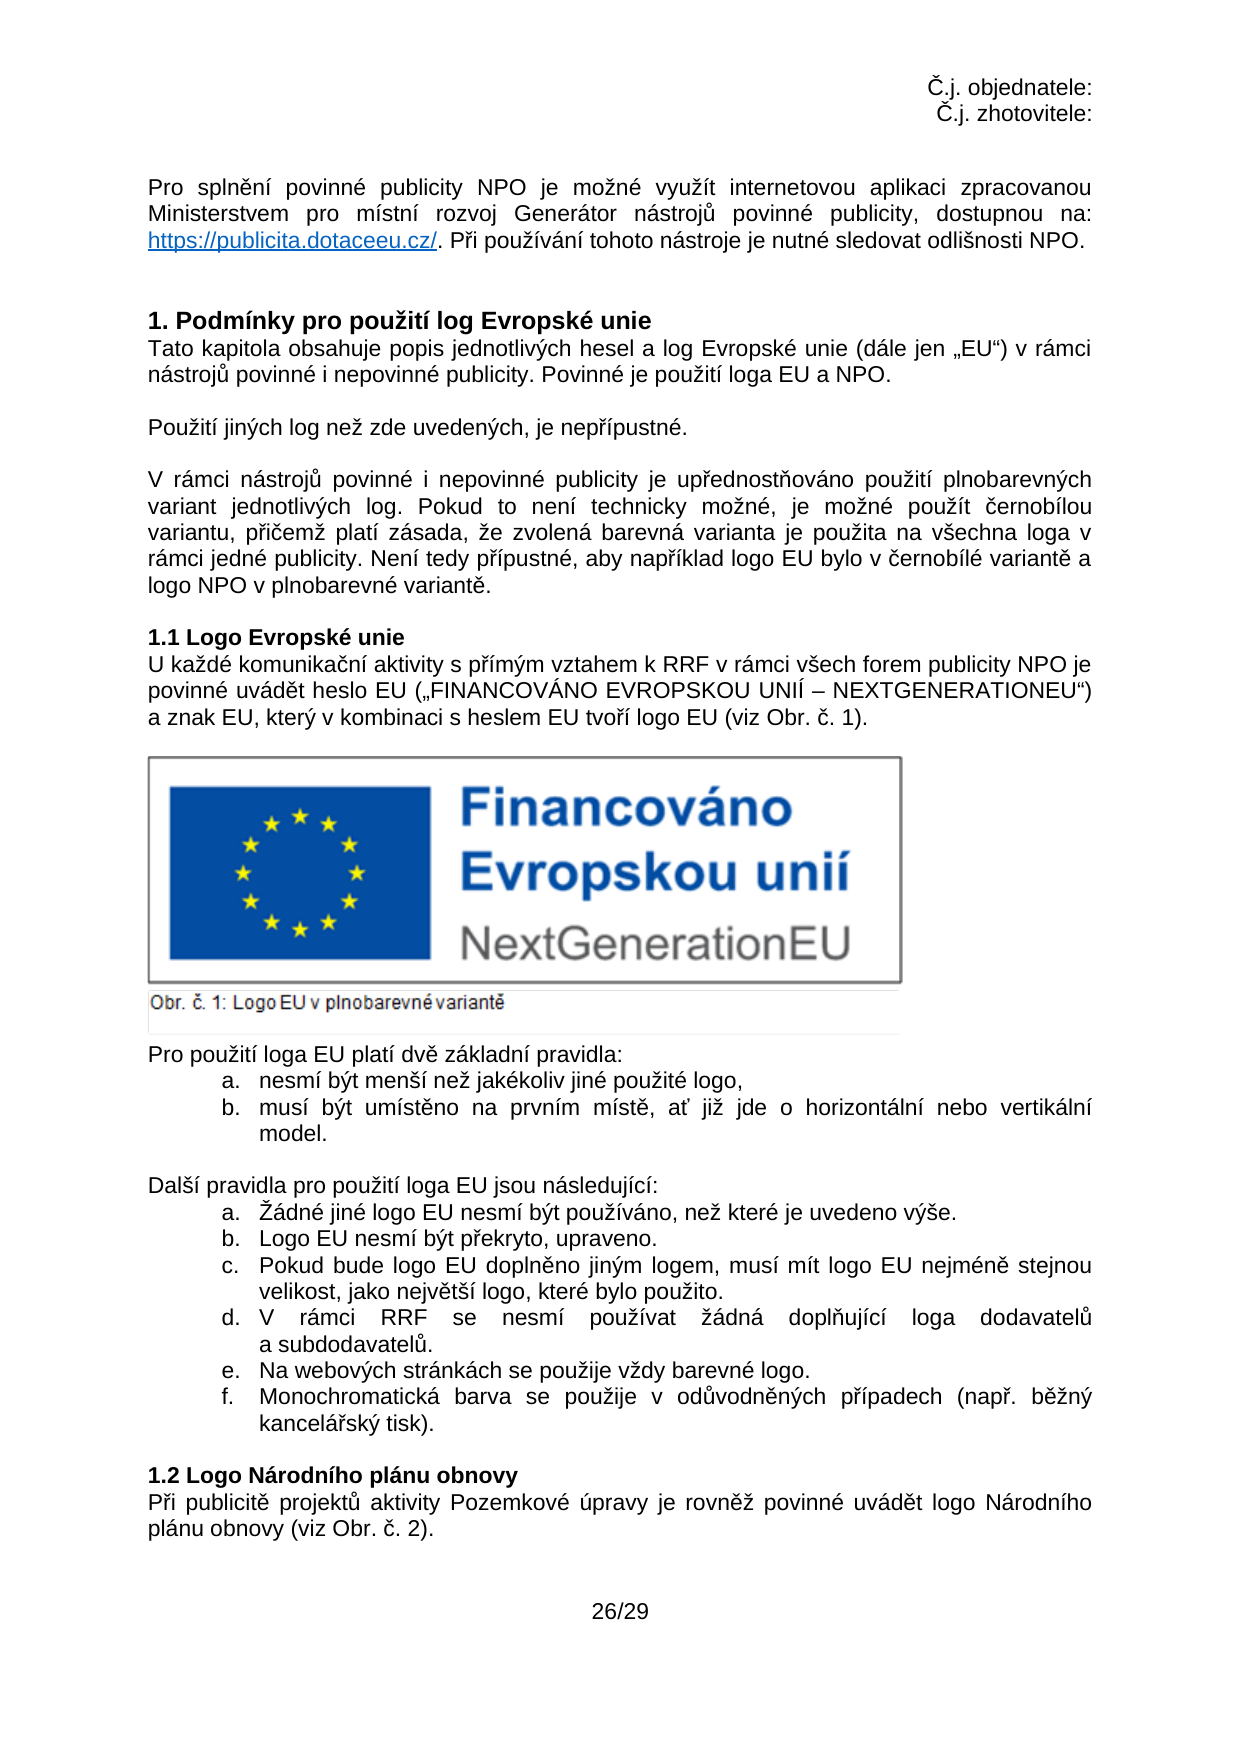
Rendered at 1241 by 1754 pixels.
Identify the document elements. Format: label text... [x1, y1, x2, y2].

text 1.1 Logo Evropské unie [148, 624, 1093, 651]
list musí být umístěno na prvním místě, ať již jde o horizontální nebo vertikální model. [221, 1093, 1093, 1146]
list V rámci RRF se nesmí používat žádná doplňující loga dodavatelů a subdodavatelů. [221, 1304, 1093, 1357]
picture [147, 756, 906, 1036]
text Pro splnění povinné publicity NPO je možné využít internetovou aplikaci zpracovanou Ministerstvem pro místní rozvoj Generátor nástrojů povinné publicity, dostupnou na: https://publicita.dotaceeu.cz/. Při používání tohoto nástroje je nutné sledovat odlišnosti NPO. [148, 174, 1093, 253]
list nesmí být menší než jakékoliv jiné použité logo, [221, 1067, 1093, 1093]
list Na webových stránkách se použije vždy barevné logo. [221, 1357, 1093, 1383]
text V rámci nástrojů povinné i nepovinné publicity je upřednostňováno použití plnobarevných variant jednotlivých log. Pokud to není technicky možné, je možné použít černobílou variantu, přičemž platí zásada, že zvolená barevná varianta je použita na všechna loga v rámci jedné publicity. Není tedy přípustné, aby například logo EU bylo v černobílé variantě a logo NPO v plnobarevné variantě. [148, 466, 1093, 598]
text 1.2 Logo Národního plánu obnovy [148, 1462, 1093, 1489]
list Logo EU nesmí být překryto, upraveno. [221, 1225, 1093, 1252]
text Tato kapitola obsahuje popis jednotlivých hesel a log Evropské unie (dále jen „EU“) v rámci nástrojů povinné i nepovinné publicity. Povinné je použití loga EU a NPO. [148, 334, 1093, 387]
text U každé komunikační aktivity s přímým vztahem k RRF v rámci všech forem publicity NPO je povinné uvádět heslo EU („FINANCOVÁNO EVROPSKOU UNIÍ – NEXTGENERATIONEU“) a znak EU, který v kombinaci s heslem EU tvoří logo EU (viz Obr. č. 1). [148, 651, 1093, 730]
list Žádné jiné logo EU nesmí být používáno, než které je uvedeno výše. [221, 1199, 1093, 1225]
text 1. Podmínky pro použití log Evropské unie [148, 306, 1093, 334]
list Monochromatická barva se použije v odůvodněných případech (např. běžný kancelářský tisk). [221, 1383, 1093, 1436]
list Pokud bude logo EU doplněno jiným logem, musí mít logo EU nejméně stejnou velikost, jako největší logo, které bylo použito. [221, 1252, 1093, 1304]
text Použití jiných log než zde uvedených, je nepřípustné. [148, 413, 1093, 440]
text Při publicitě projektů aktivity Pozemkové úpravy je rovněž povinné uvádět logo Národního plánu obnovy (viz Obr. č. 2). [148, 1489, 1093, 1541]
text Pro použití loga EU platí dvě základní pravidla: [148, 1041, 1093, 1067]
text Další pravidla pro použití loga EU jsou následující: [148, 1172, 1093, 1199]
